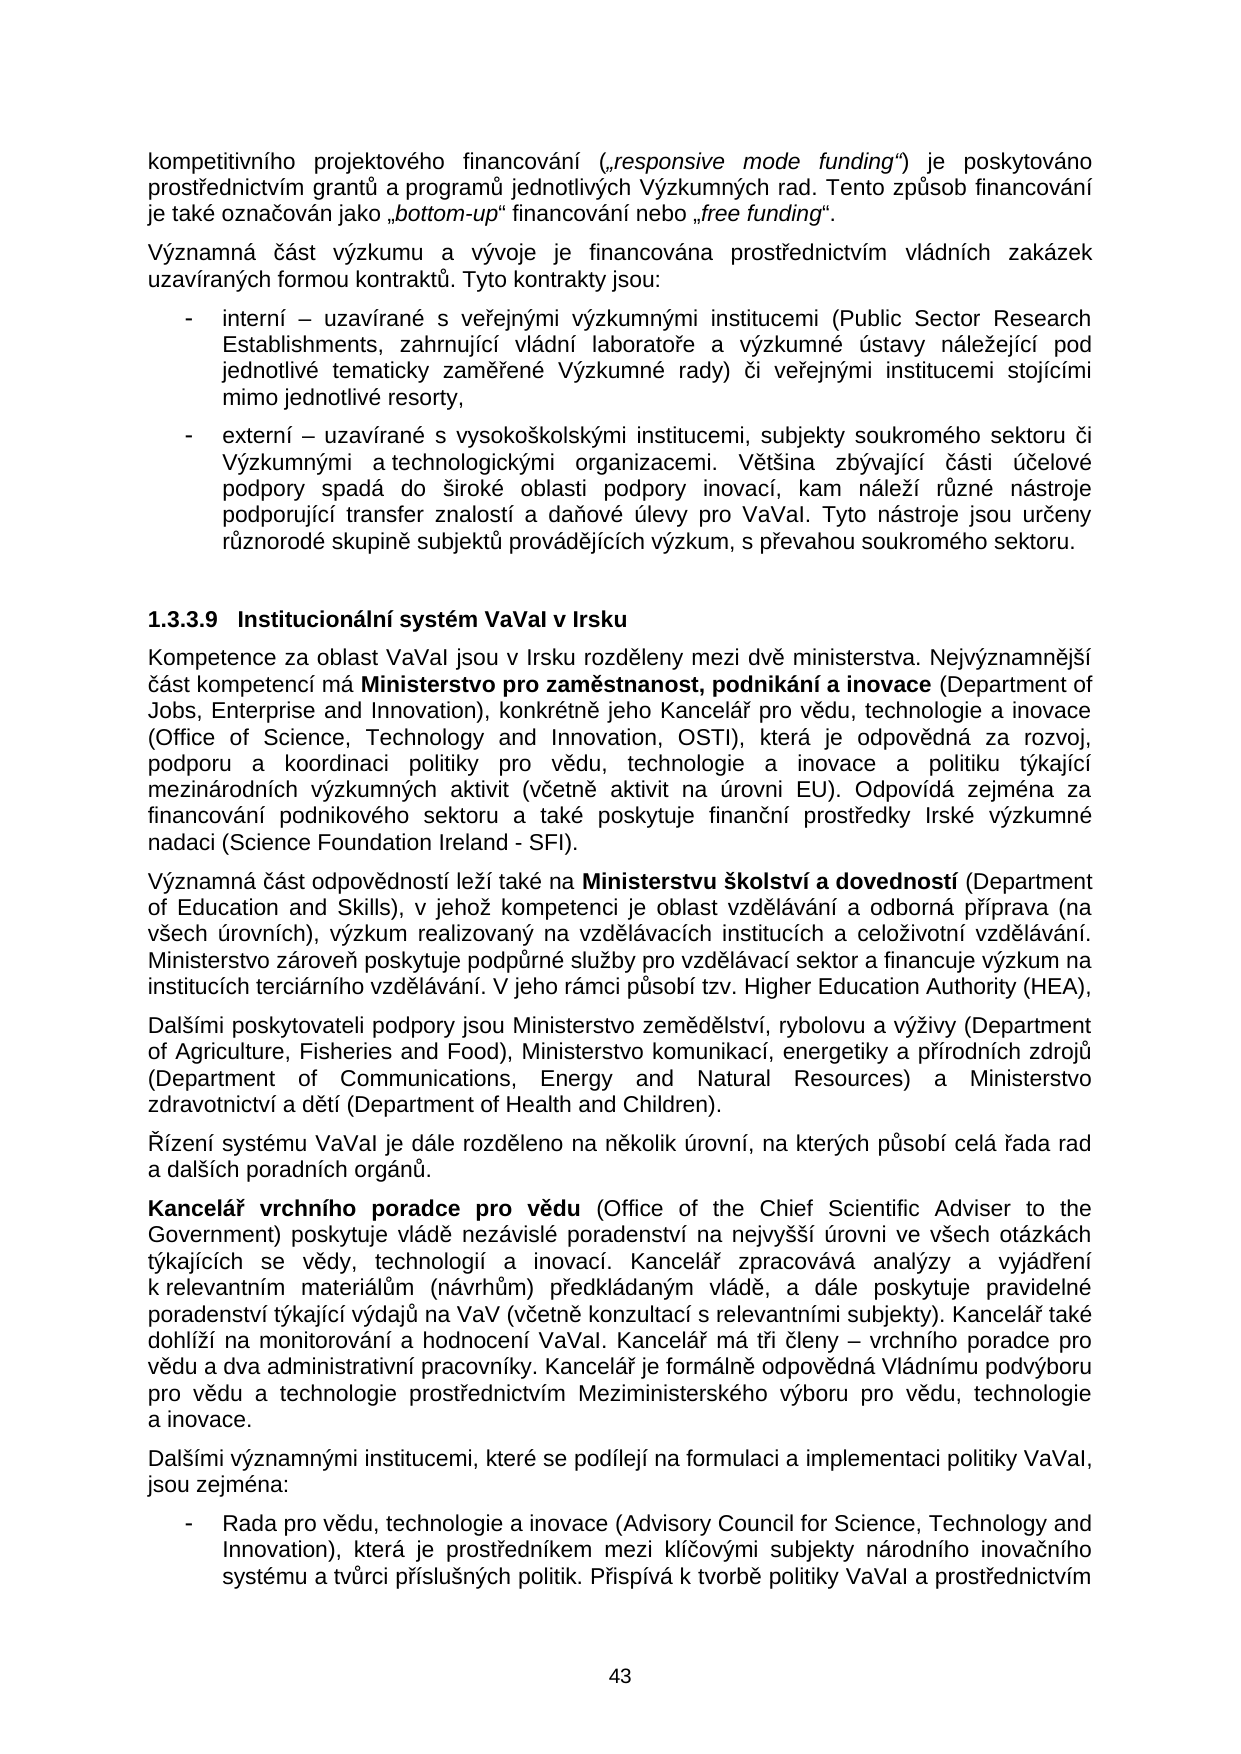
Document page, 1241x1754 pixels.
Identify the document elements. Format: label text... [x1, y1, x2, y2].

text Dalšími významnými institucemi, které se podílejí na formulaci a implementaci politiky VaVaI, jsou zejména: [148, 1445, 1092, 1497]
list externí – uzavírané s vysokoškolskými institucemi, subjekty soukromého sektoru či Výzkumnými a technologickými organizacemi. Většina zbývající části účelové podpory spadá do široké oblasti podpory inovací, kam náleží různé nástroje podporující transfer znalostí a daňové úlevy pro VaVaI. Tyto nástroje jsou určeny různorodé skupině subjektů provádějících výzkum, s převahou soukromého sektoru. [185, 422, 1092, 554]
text Významná část výzkumu a vývoje je financována prostřednictvím vládních zakázek uzavíraných formou kontraktů. Tyto kontrakty jsou: [148, 239, 1092, 292]
text Dalšími poskytovateli podpory jsou Ministerstvo zemědělství, rybolovu a výživy (Department of Agriculture, Fisheries and Food), Ministerstvo komunikací, energetiky a přírodních zdrojů (Department of Communications, Energy and Natural Resources) a Ministerstvo zdravotnictví a dětí (Department of Health and Children). [148, 1012, 1092, 1117]
subtitle Institucionální systém VaVaI v Irsku [148, 606, 1092, 632]
text Kompetence za oblast VaVaI jsou v Irsku rozděleny mezi dvě ministerstva. Nejvýznamnější část kompetencí má Ministerstvo pro zaměstnanost, podnikání a inovace (Department of Jobs, Enterprise and Innovation), konkrétně jeho Kancelář pro vědu, technologie a inovace (Office of Science, Technology and Innovation, OSTI), která je odpovědná za rozvoj, podporu a koordinaci politiky pro vědu, technologie a inovace a politiku týkající mezinárodních výzkumných aktivit (včetně aktivit na úrovni EU). Odpovídá zejména za financování podnikového sektoru a také poskytuje finanční prostředky Irské výzkumné nadaci (Science Foundation Ireland - SFI). [148, 644, 1092, 855]
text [148, 148, 1092, 227]
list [185, 1510, 1092, 1589]
list interní – uzavírané s veřejnými výzkumnými institucemi (Public Sector Research Establishments, zahrnující vládní laboratoře a výzkumné ústavy náležející pod jednotlivé tematicky zaměřené Výzkumné rady) či veřejnými institucemi stojícími mimo jednotlivé resorty, [185, 304, 1092, 410]
text Řízení systému VaVaI je dále rozděleno na několik úrovní, na kterých působí celá řada rad a dalších poradních orgánů. [148, 1130, 1092, 1183]
text Významná část odpovědností leží také na Ministerstvu školství a dovedností (Department of Education and Skills), v jehož kompetenci je oblast vzdělávání a odborná příprava (na všech úrovních), výzkum realizovaný na vzdělávacích institucích a celoživotní vzdělávání. Ministerstvo zároveň poskytuje podpůrné služby pro vzdělávací sektor a financuje výzkum na institucích terciárního vzdělávání. V jeho rámci působí tzv. Higher Education Authority (HEA), [148, 868, 1092, 999]
text Kancelář vrchního poradce pro vědu (Office of the Chief Scientific Adviser to the Government) poskytuje vládě nezávislé poradenství na nejvyšší úrovni ve všech otázkách týkajících se vědy, technologií a inovací. Kancelář zpracovává analýzy a vyjádření k relevantním materiálům (návrhům) předkládaným vládě, a dále poskytuje pravidelné poradenství týkající výdajů na VaV (včetně konzultací s relevantními subjekty). Kancelář také dohlíží na monitorování a hodnocení VaVaI. Kancelář má tři členy – vrchního poradce pro vědu a dva administrativní pracovníky. Kancelář je formálně odpovědná Vládnímu podvýboru pro vědu a technologie prostřednictvím Meziministerského výboru pro vědu, technologie a inovace. [148, 1195, 1092, 1432]
